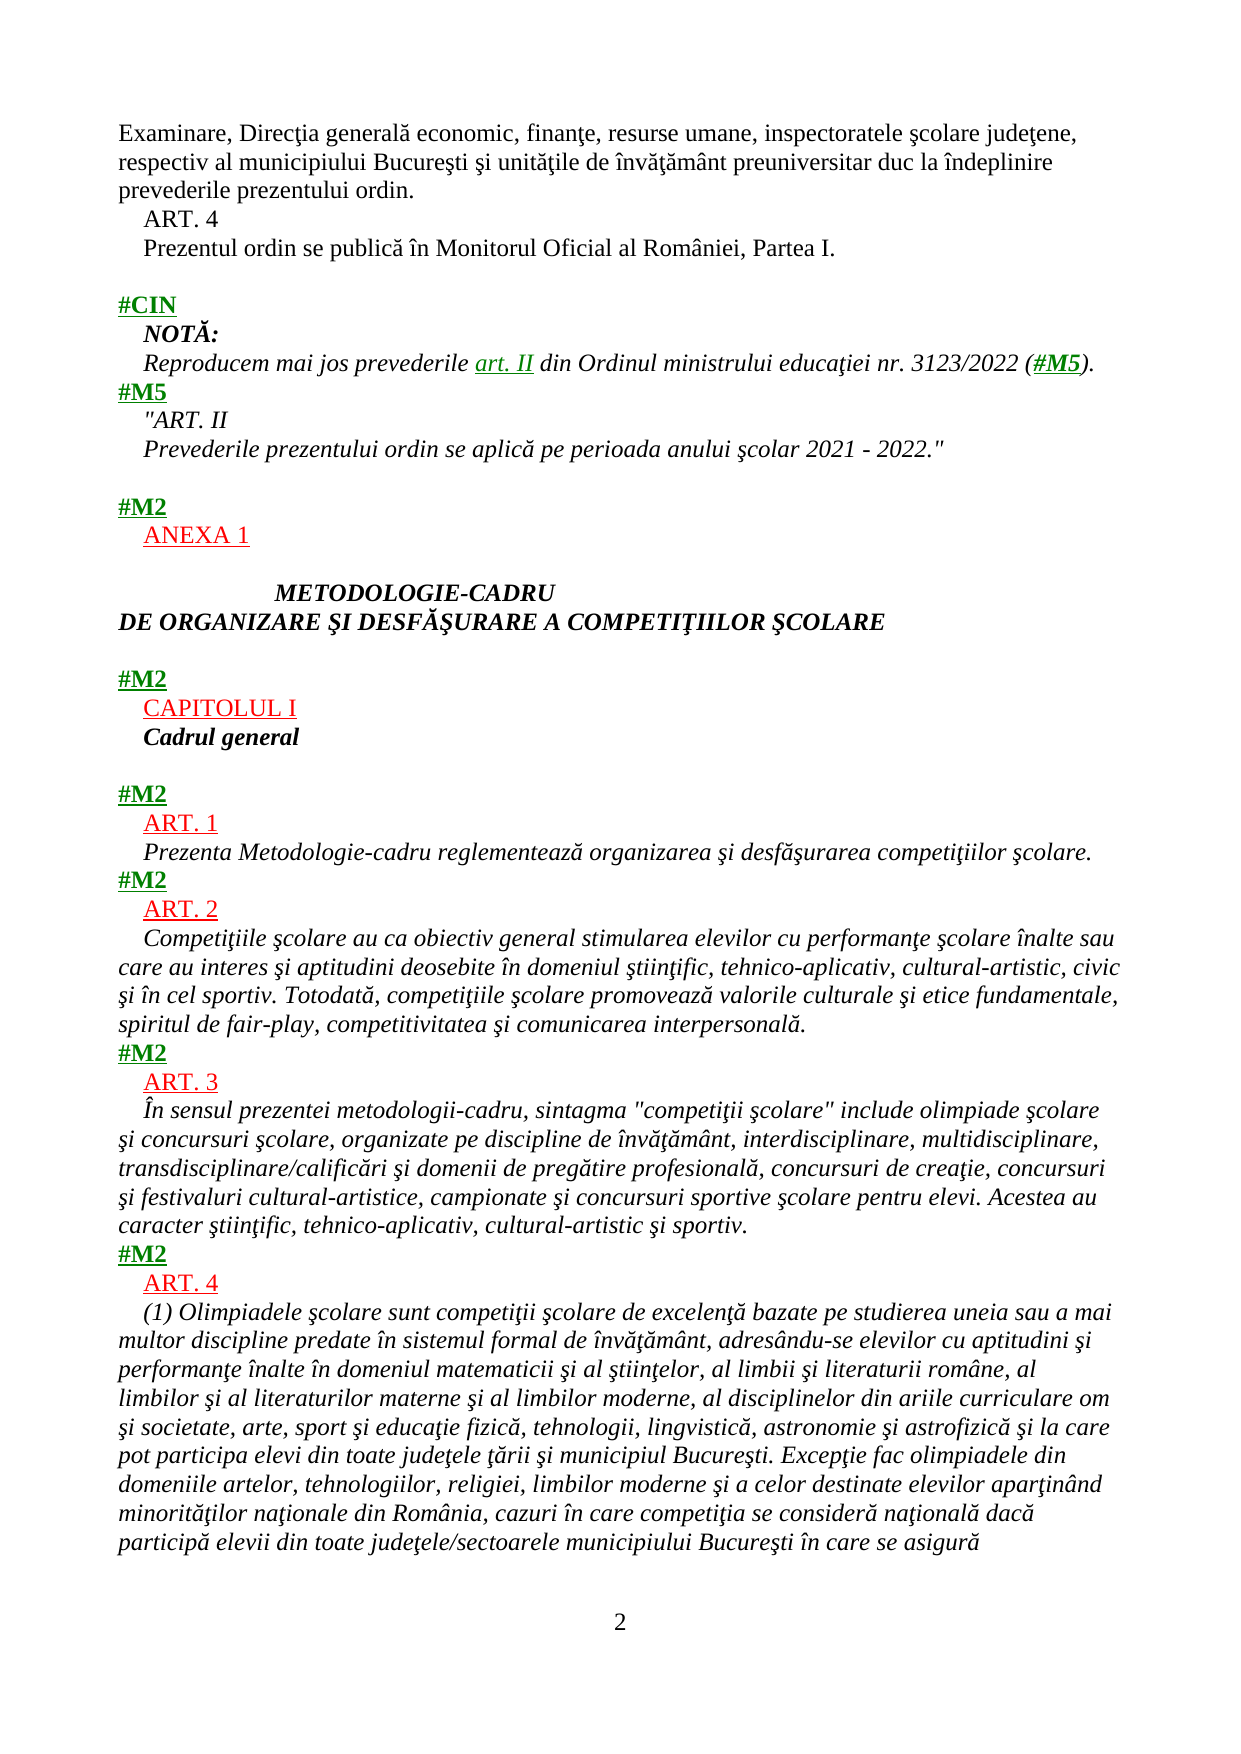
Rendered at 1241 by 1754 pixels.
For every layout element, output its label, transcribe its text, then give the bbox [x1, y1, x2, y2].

text #M2 [118, 866, 1122, 894]
text METODOLOGIE-CADRU [118, 578, 1122, 607]
text #M2 [118, 779, 1122, 808]
text Prezenta Metodologie-cadru reglementează organizarea şi desfăşurarea competiţiilor şcolare. [118, 837, 1122, 866]
text #M2 [118, 1038, 1122, 1067]
text ART. 3 [118, 1067, 1122, 1096]
text #M2 [118, 1239, 1122, 1268]
text #M2 [118, 664, 1122, 693]
text ART. 2 [118, 894, 1122, 923]
text Prevederile prezentului ordin se aplică pe perioada anului şcolar 2021 - 2022." [118, 434, 1122, 463]
text ANEXA 1 [118, 521, 1122, 549]
text "ART. II [118, 406, 1122, 434]
text ART. 4 [118, 204, 1122, 233]
text ART. 1 [118, 808, 1122, 837]
text NOTĂ: [118, 319, 1122, 348]
text ART. 4 [118, 1268, 1122, 1297]
text În sensul prezentei metodologii-cadru, sintagma "competiţii şcolare" include olimpiade şcolare şi concursuri şcolare, organizate pe discipline de învăţământ, interdisciplinare, multidisciplinare, transdisciplinare/calificări şi domenii de pregătire profesională, concursuri de creaţie, concursuri şi festivaluri cultural-artistice, campionate şi concursuri sportive şcolare pentru elevi. Acestea au caracter ştiinţific, tehnico-aplicativ, cultural-artistic şi sportiv. [118, 1096, 1122, 1239]
text Competiţiile şcolare au ca obiectiv general stimularea elevilor cu performanţe şcolare înalte sau care au interes şi aptitudini deosebite în domeniul ştiinţific, tehnico-aplicativ, cultural-artistic, civic şi în cel sportiv. Totodată, competiţiile şcolare promovează valorile culturale şi etice fundamentale, spiritul de fair-play, competitivitatea şi comunicarea interpersonală. [118, 923, 1122, 1038]
text Prezentul ordin se publică în Monitorul Oficial al României, Partea I. [118, 233, 1122, 262]
text DE ORGANIZARE ŞI DESFĂŞURARE A COMPETIŢIILOR ŞCOLARE [118, 607, 1122, 636]
text Reproducem mai jos prevederile art. II din Ordinul ministrului educaţiei nr. 3123/2022 (#M5). [118, 348, 1122, 377]
text #CIN [118, 291, 1122, 319]
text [118, 118, 1122, 204]
text #M5 [118, 377, 1122, 406]
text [118, 1297, 1122, 1556]
text CAPITOLUL I [118, 693, 1122, 722]
text Cadrul general [118, 722, 1122, 751]
text #M2 [118, 492, 1122, 521]
